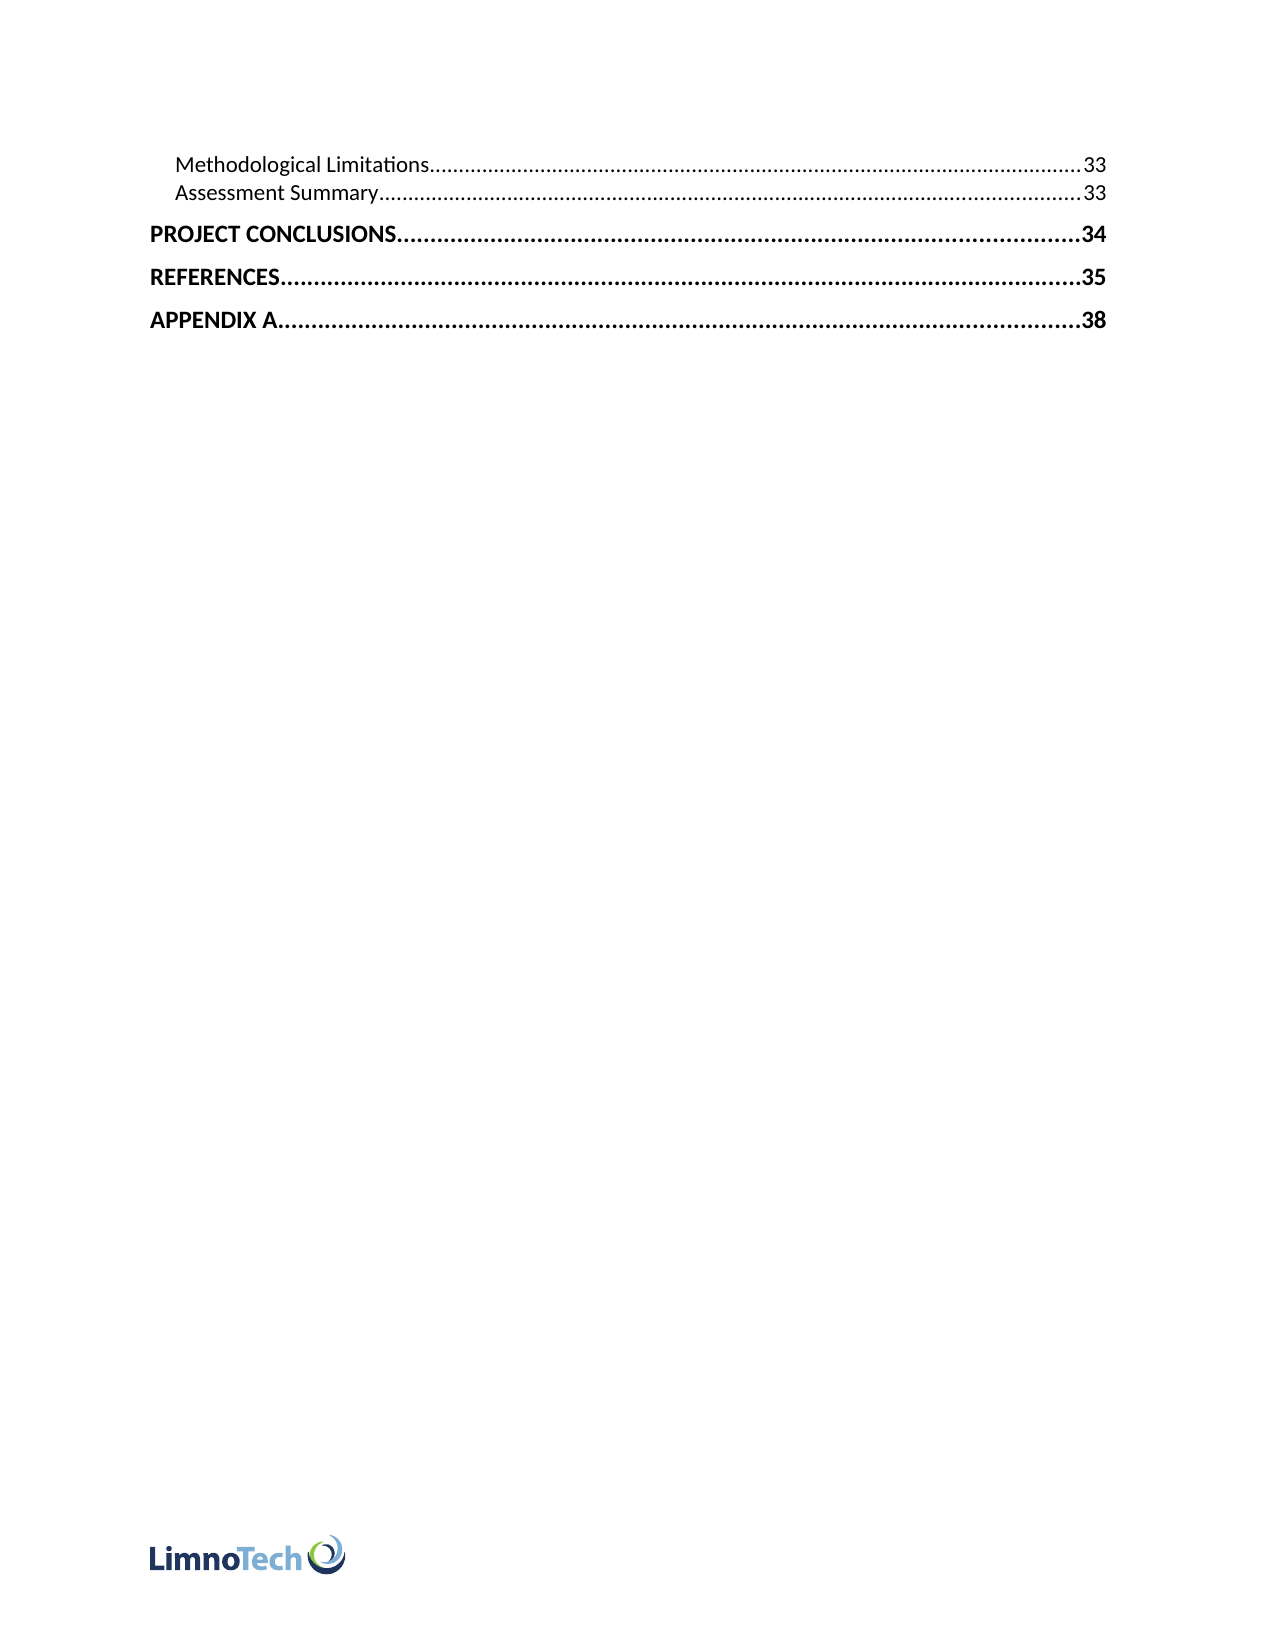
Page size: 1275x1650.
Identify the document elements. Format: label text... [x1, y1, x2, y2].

text Assessment Summary 33 [175, 178, 1125, 206]
text Methodological Limitations 33 [175, 150, 1125, 178]
text References 35 [150, 262, 1125, 292]
text Project Conclusions 34 [150, 218, 1125, 249]
text Appendix A 38 [150, 304, 1125, 335]
